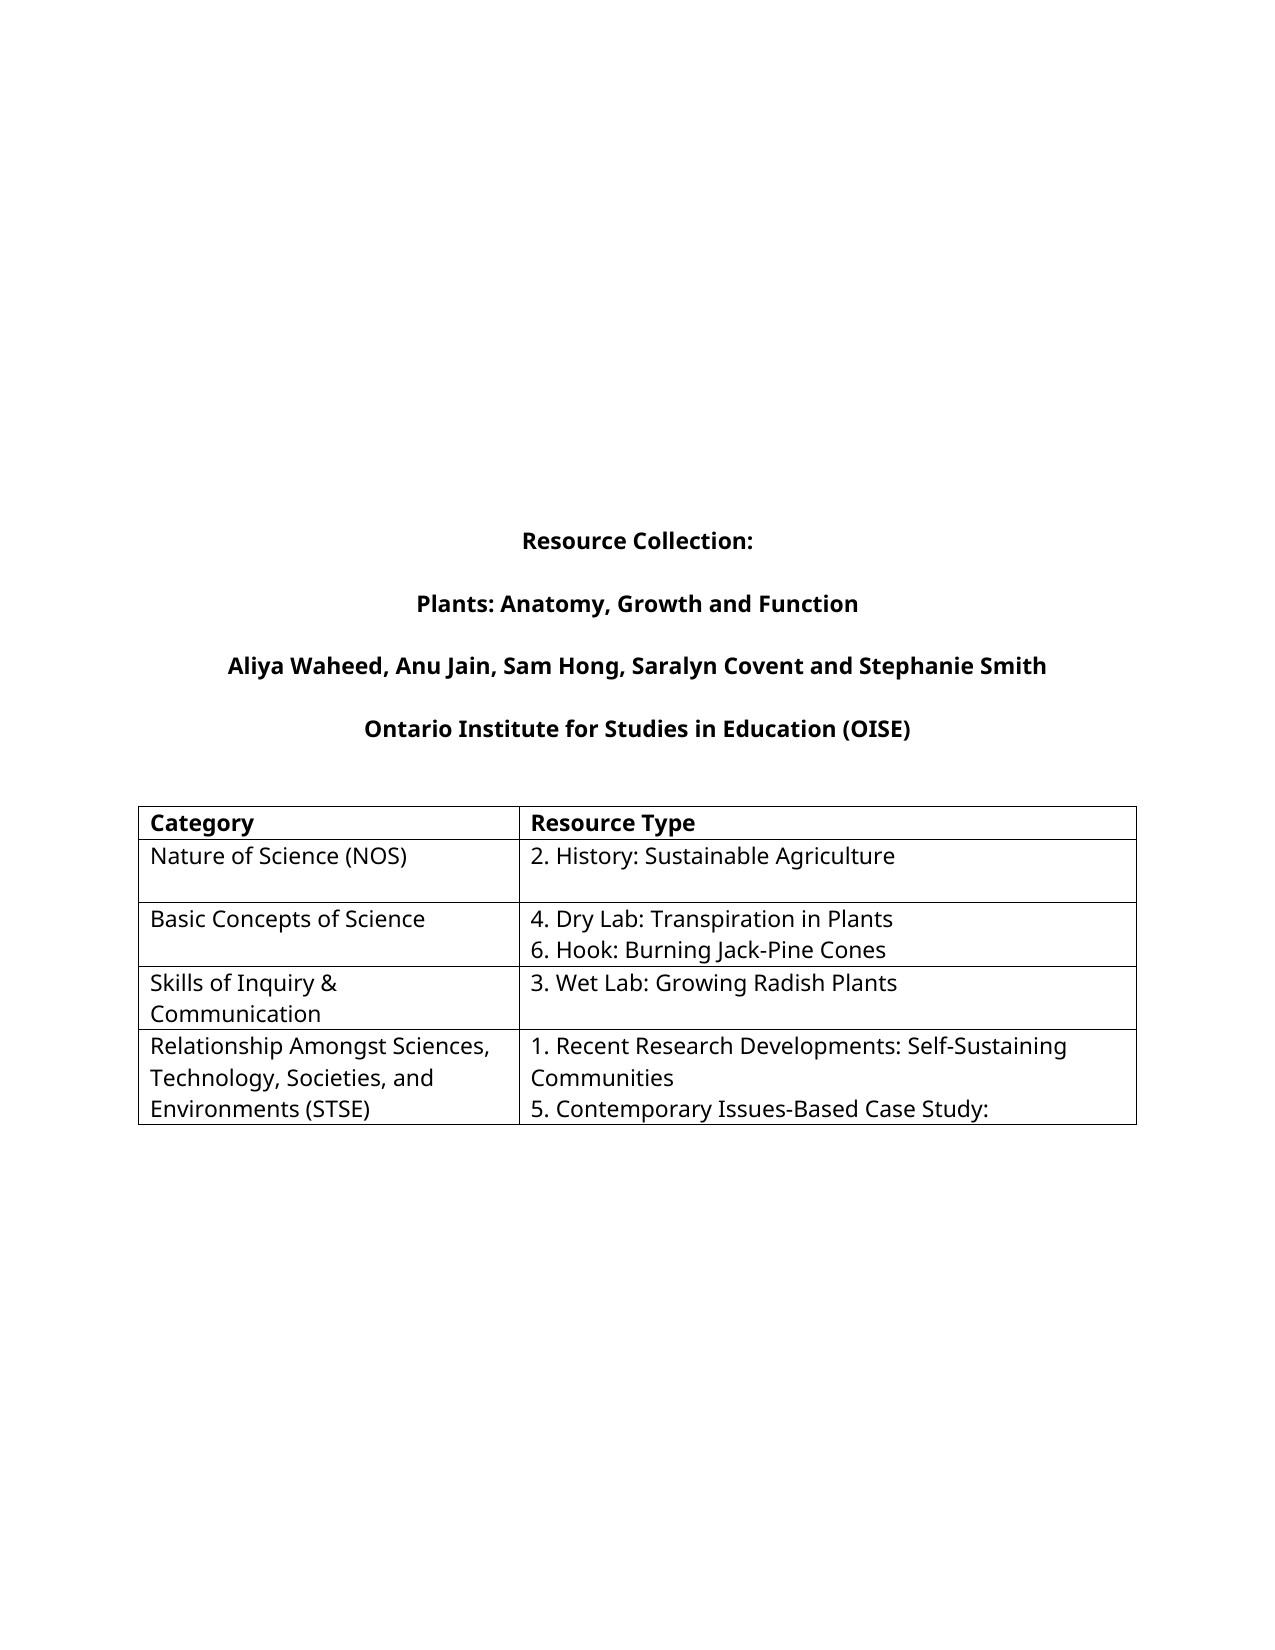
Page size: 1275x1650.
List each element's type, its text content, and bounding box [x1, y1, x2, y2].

table_cell Nature of Science (NOS) [139, 840, 519, 902]
table_cell 4. Dry Lab: Transpiration in Plants 6. Hook: Burning Jack-Pine Cones [520, 903, 1136, 966]
text Ontario Institute for Studies in Education (OISE) [150, 712, 1125, 744]
table_header Category [139, 807, 519, 838]
table_header Resource Type [520, 807, 1136, 838]
table_cell Basic Concepts of Science [139, 903, 519, 966]
text Aliya Waheed, Anu Jain, Sam Hong, Saralyn Covent and Stephanie Smith [150, 650, 1125, 681]
table_cell 3. Wet Lab: Growing Radish Plants [520, 967, 1136, 1029]
table_cell 1. Recent Research Developments: Self-Sustaining Communities 5. Contemporary Issues-Based Case Study: [520, 1030, 1136, 1124]
text Resource Collection: [150, 525, 1125, 556]
table_cell Relationship Amongst Sciences, Technology, Societies, and Environments (STSE) [139, 1030, 519, 1124]
text Plants: Anatomy, Growth and Function [150, 587, 1125, 619]
table_cell Skills of Inquiry & Communication [139, 967, 519, 1029]
table_cell 2. History: Sustainable Agriculture [520, 840, 1136, 902]
